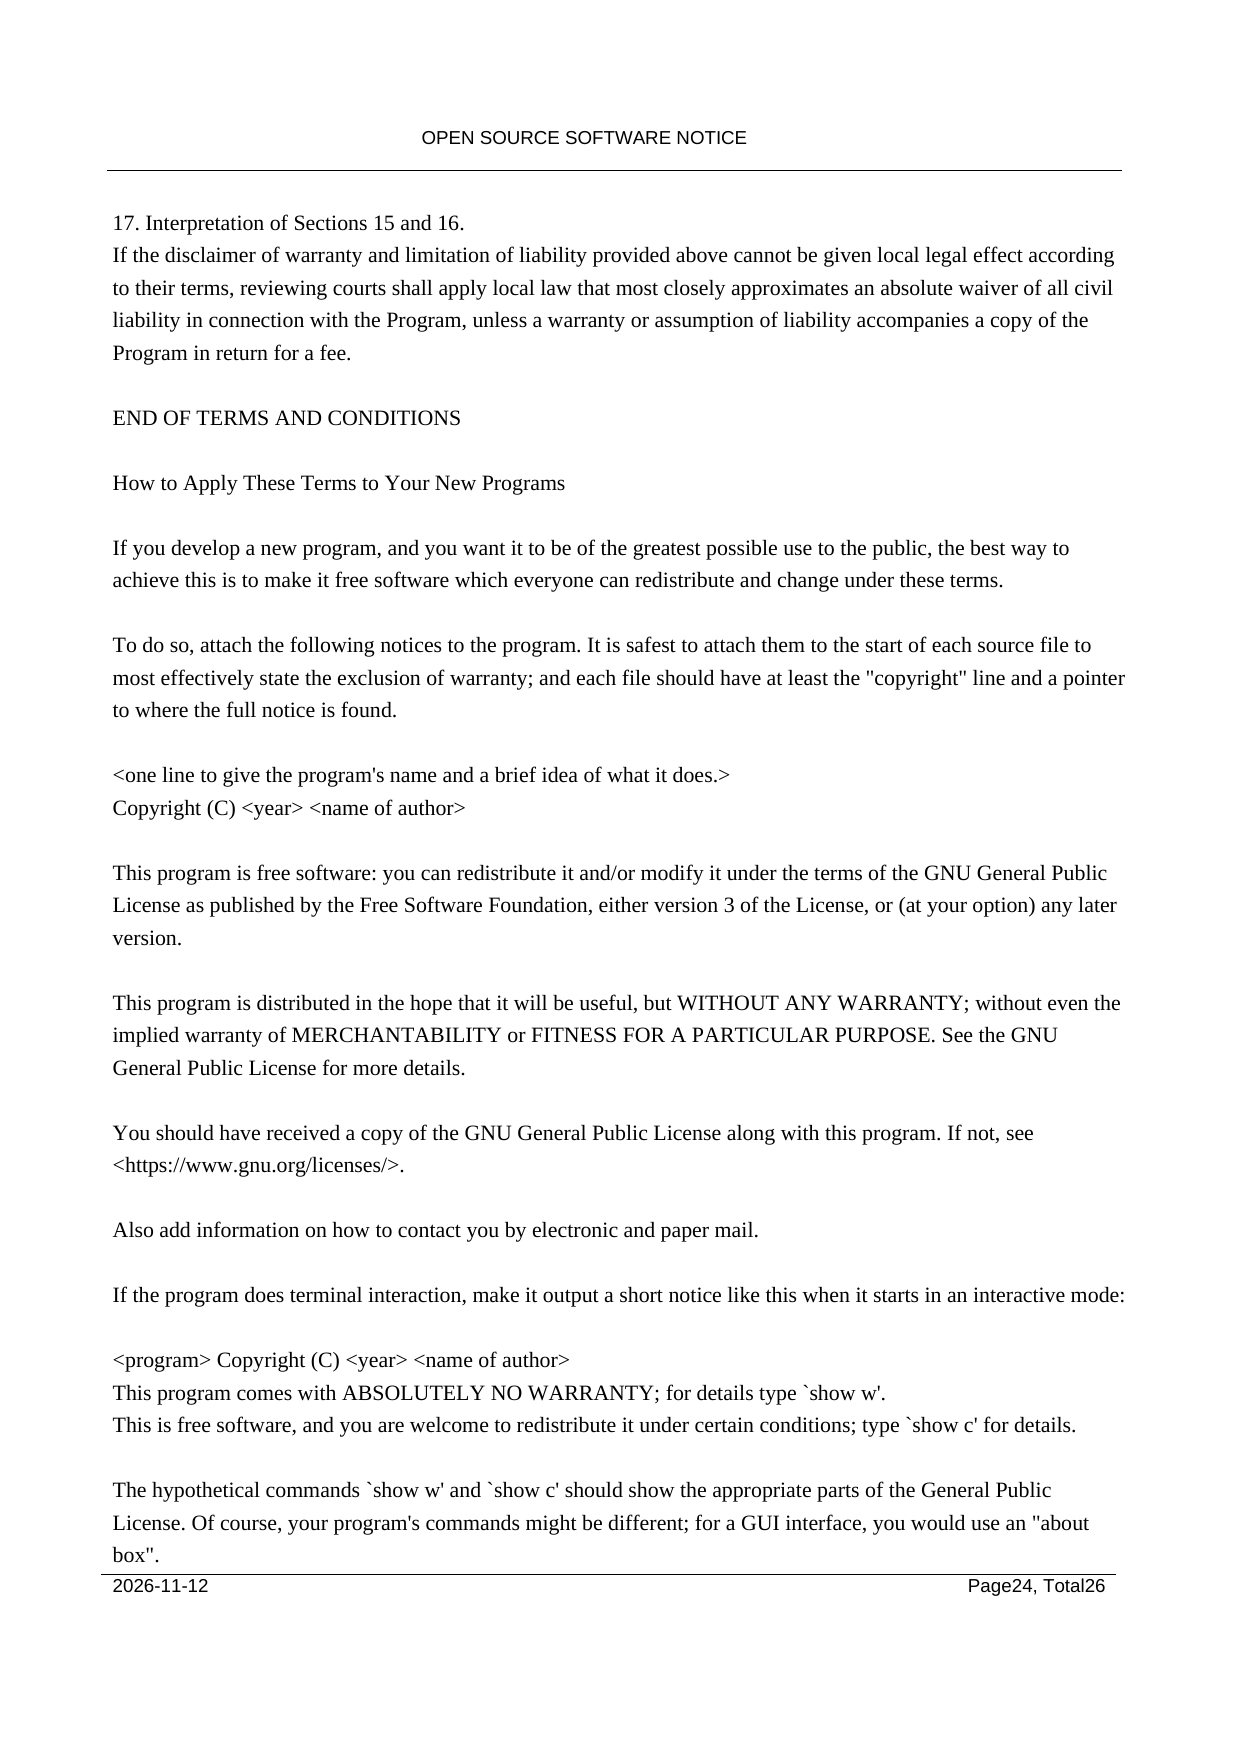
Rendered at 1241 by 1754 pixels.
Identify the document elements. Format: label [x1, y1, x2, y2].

text [112, 206, 1128, 1571]
